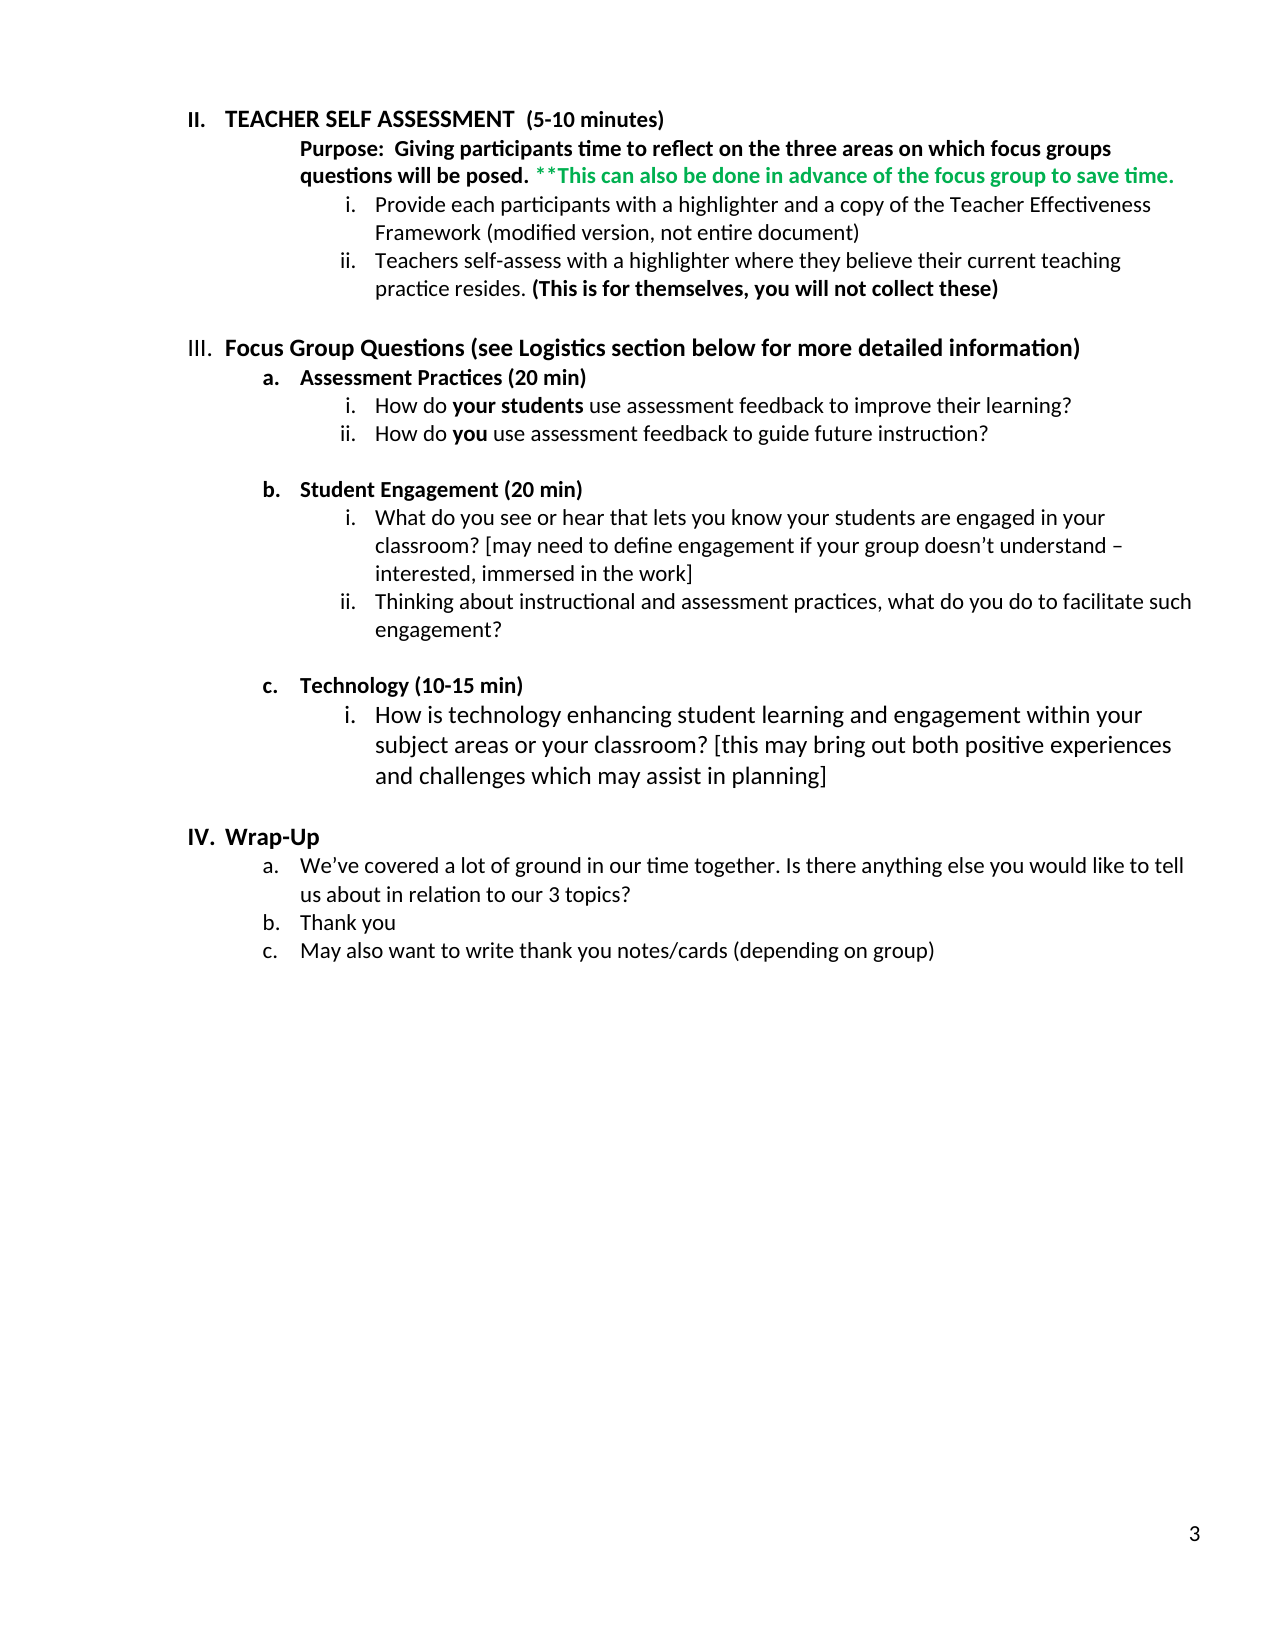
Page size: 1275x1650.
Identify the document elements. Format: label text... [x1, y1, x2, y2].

list Provide each participants with a highlighter and a copy of the Teacher Effectiveness Framework (modified version, not entire document) [356, 190, 1200, 246]
list Purpose: Giving participants time to reflect on the three areas on which focus groups questions will be posed. **This can also be done in advance of the focus group to save time. [300, 134, 1200, 190]
list Focus Group Questions (see Logistics section below for more detailed information) [187, 332, 1200, 363]
list TEACHER SELF ASSESSMENT (5-10 minutes) [187, 103, 1200, 134]
list Wrap-Up [187, 821, 1200, 852]
list Thinking about instructional and assessment practices, what do you do to facilitate such engagement? [356, 587, 1200, 643]
list What do you see or hear that lets you know your students are engaged in your classroom? [may need to define engagement if your group doesn’t understand – interested, immersed in the work] [356, 503, 1200, 587]
list Technology (10-15 min) [262, 671, 1200, 699]
list We’ve covered a lot of ground in our time together. Is there anything else you would like to tell us about in relation to our 3 topics? [262, 852, 1200, 908]
list Teachers self-assess with a highlighter where they believe their current teaching practice resides. (This is for themselves, you will not collect these) [356, 246, 1200, 302]
list How is technology enhancing student learning and engagement within your subject areas or your classroom? [this may bring out both positive experiences and challenges which may assist in planning] [356, 699, 1200, 791]
list May also want to write thank you notes/cards (depending on group) [262, 936, 1200, 964]
list How do you use assessment feedback to guide future instruction? [356, 419, 1200, 447]
list Thank you [262, 908, 1200, 936]
list How do your students use assessment feedback to improve their learning? [356, 391, 1200, 419]
list Assessment Practices (20 min) [262, 363, 1200, 391]
list Student Engagement (20 min) [262, 475, 1200, 503]
